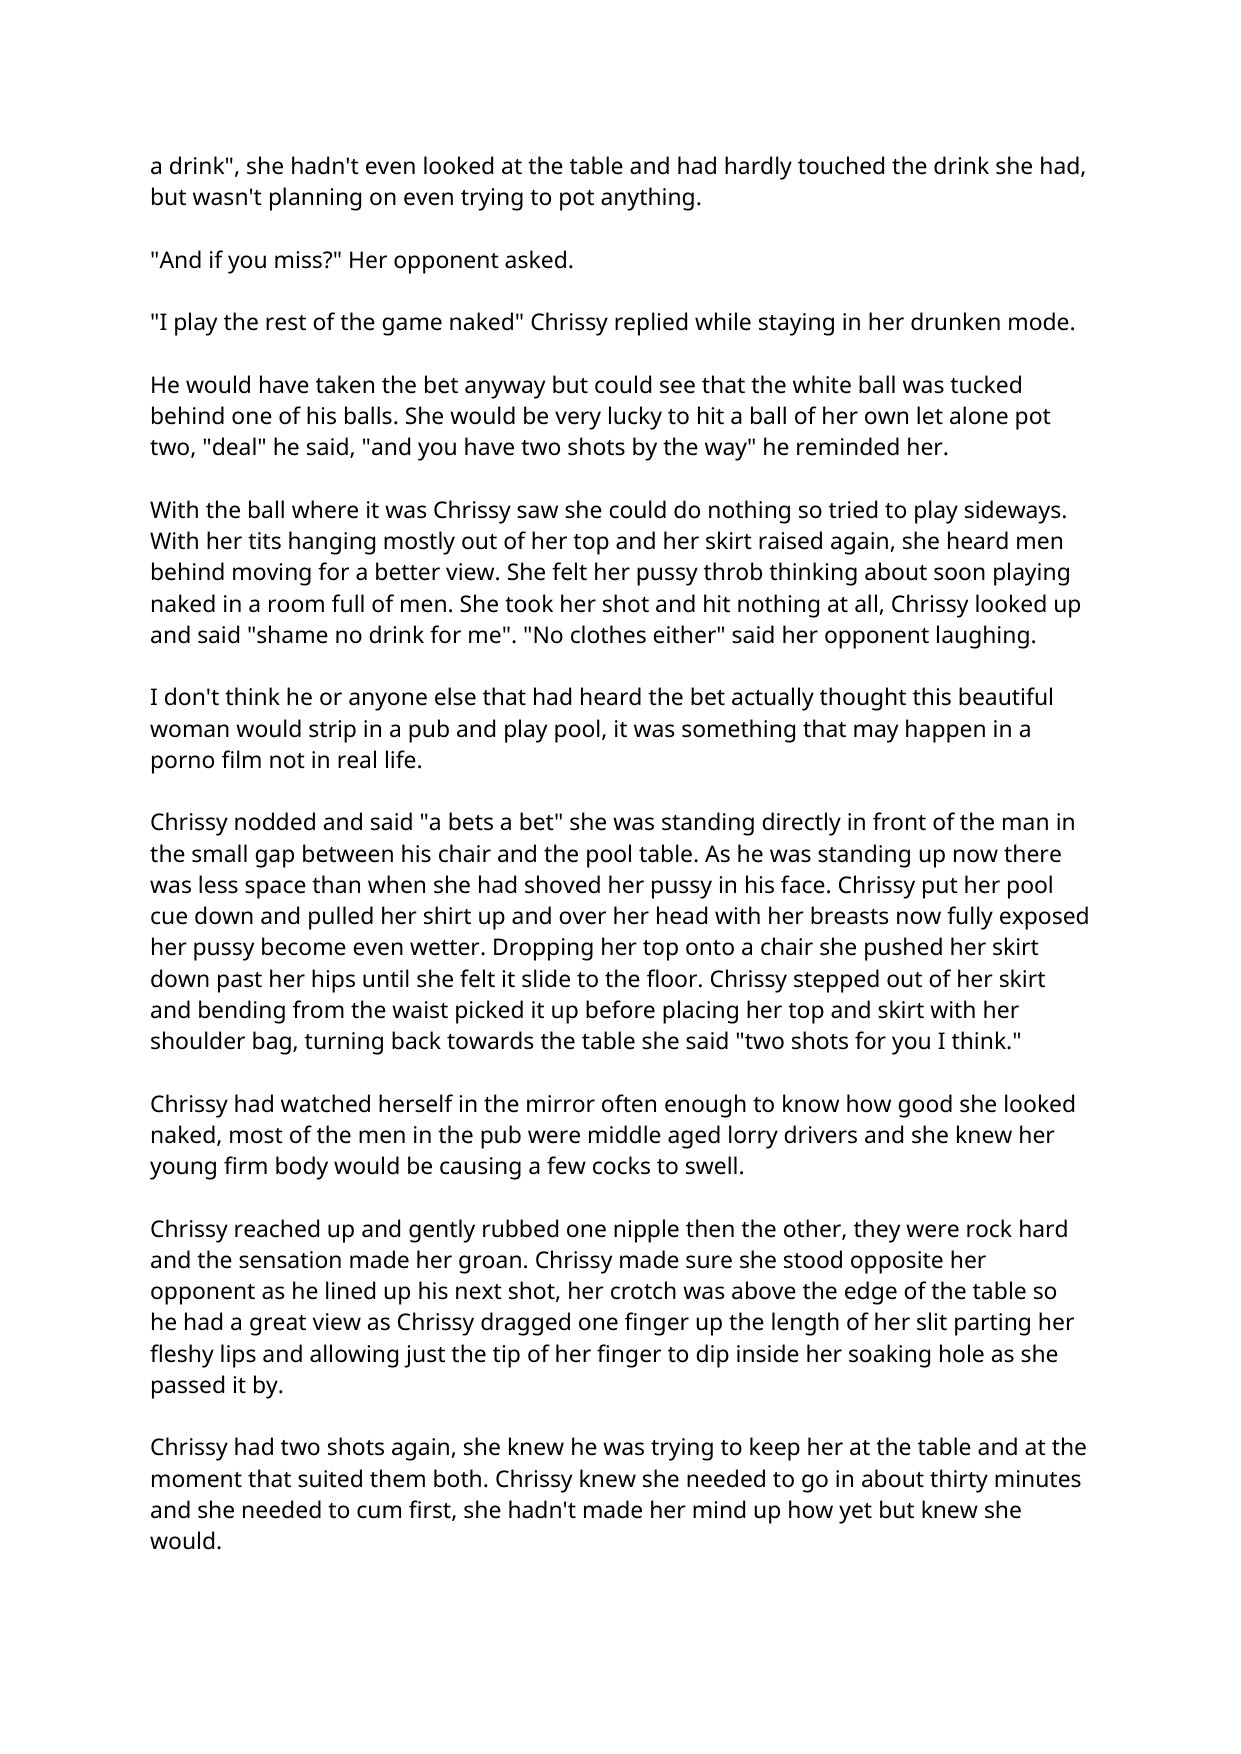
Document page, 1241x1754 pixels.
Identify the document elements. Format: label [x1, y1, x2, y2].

text [150, 150, 1090, 1587]
